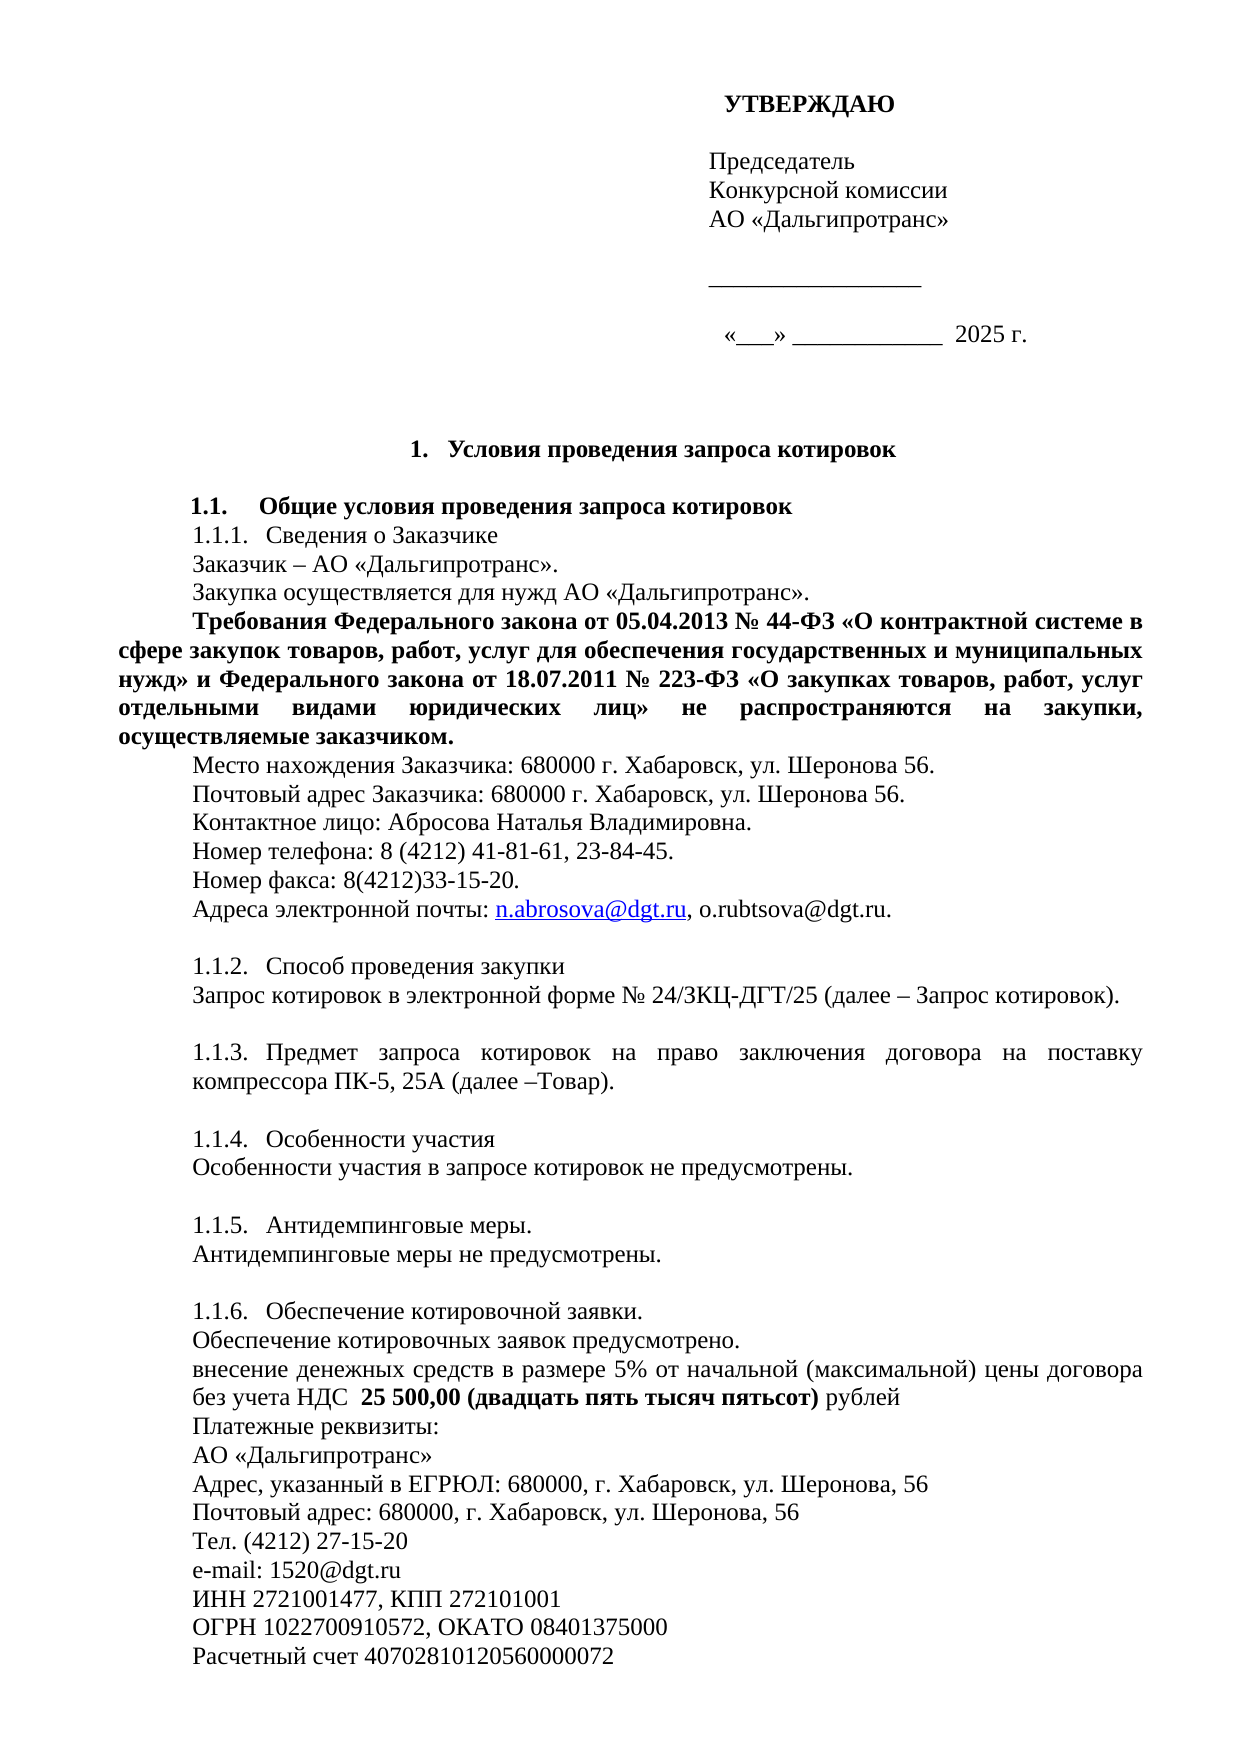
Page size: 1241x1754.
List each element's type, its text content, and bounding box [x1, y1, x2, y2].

text Адреса электронной почты: n.abrosova@dgt.ru, o.rubtsova@dgt.ru. [118, 894, 1144, 922]
text Заказчик – АО «Дальгипротранс». [118, 549, 1144, 577]
text Закупка осуществляется для нужд АО «Дальгипротранс». [118, 577, 1144, 606]
subtitle Сведения о Заказчике [118, 520, 1144, 549]
subtitle Способ проведения закупки [192, 951, 1144, 980]
text Требования Федерального закона от 05.04.2013 № 44-ФЗ «О контрактной системе в сфере закупок товаров, работ, услуг для обеспечения государственных и муниципальных нужд» и Федерального закона от 18.07.2011 № 223-ФЗ «О закупках товаров, работ, услуг отдельными видами юридических лиц» не распространяются на закупки, осуществляемые заказчиком. [118, 606, 1144, 750]
text Номер телефона: 8 (4212) 41-81-61, 23-84-45. [118, 836, 1144, 865]
text УТВЕРЖДАЮ [723, 89, 1144, 117]
text Номер факса: 8(4212)33-15-20. [118, 865, 1144, 894]
text АО «Дальгипротранс» [709, 204, 1144, 232]
subtitle 1.1. Общие условия проведения запроса котировок [177, 491, 1144, 520]
text Конкурсной комиссии [709, 175, 1144, 204]
text «___» ____________ 2025 г. [723, 319, 1144, 347]
text Контактное лицо: Абросова Наталья Владимировна. [118, 807, 1144, 836]
text Обеспечение котировочных заявок предусмотрено. [192, 1325, 1144, 1354]
subtitle Предмет запроса котировок на право заключения договора на поставку компрессора ПК-5, 25А (далее –Товар). [192, 1037, 1144, 1095]
text Почтовый адрес: 680000, г. Хабаровск, ул. Шеронова, 56 [118, 1497, 1144, 1526]
subtitle Особенности участия [192, 1124, 1144, 1152]
text ОГРН 1022700910572, ОКАТО 08401375000 [118, 1612, 1144, 1641]
text АО «Дальгипротранс» [118, 1440, 1144, 1469]
subtitle 1. Условия проведения запроса котировок [156, 434, 1144, 462]
text e-mail: 1520@dgt.ru [118, 1555, 1144, 1584]
text Тел. (4212) 27-15-20 [118, 1526, 1144, 1555]
text Расчетный счет 40702810120560000072 [118, 1641, 1144, 1670]
text _________________ И.В. Бадяев [709, 261, 1144, 290]
text Адрес, указанный в ЕГРЮЛ: 680000, г. Хабаровск, ул. Шеронова, 56 [118, 1469, 1144, 1497]
text Место нахождения Заказчика: 680000 г. Хабаровск, ул. Шеронова 56. [118, 750, 1144, 779]
text Платежные реквизиты: [118, 1411, 1144, 1440]
text Почтовый адрес Заказчика: 680000 г. Хабаровск, ул. Шеронова 56. [118, 779, 1144, 807]
text Запрос котировок в электронной форме № 24/ЗКЦ-ДГТ/25 (далее – Запрос котировок). [118, 980, 1144, 1009]
text внесение денежных средств в размере 5% от начальной (максимальной) цены договора без учета НДС 25 500,00 (двадцать пять тысяч пятьсот) рублей [192, 1354, 1144, 1411]
text Антидемпинговые меры не предусмотрены. [118, 1239, 1144, 1267]
text ИНН 2721001477, КПП 272101001 [118, 1584, 1144, 1612]
text Особенности участия в запросе котировок не предусмотрены. [118, 1152, 1144, 1181]
subtitle Антидемпинговые меры. [192, 1210, 1144, 1239]
subtitle Обеспечение котировочной заявки. [192, 1296, 1144, 1325]
text Председатель [709, 146, 1144, 175]
